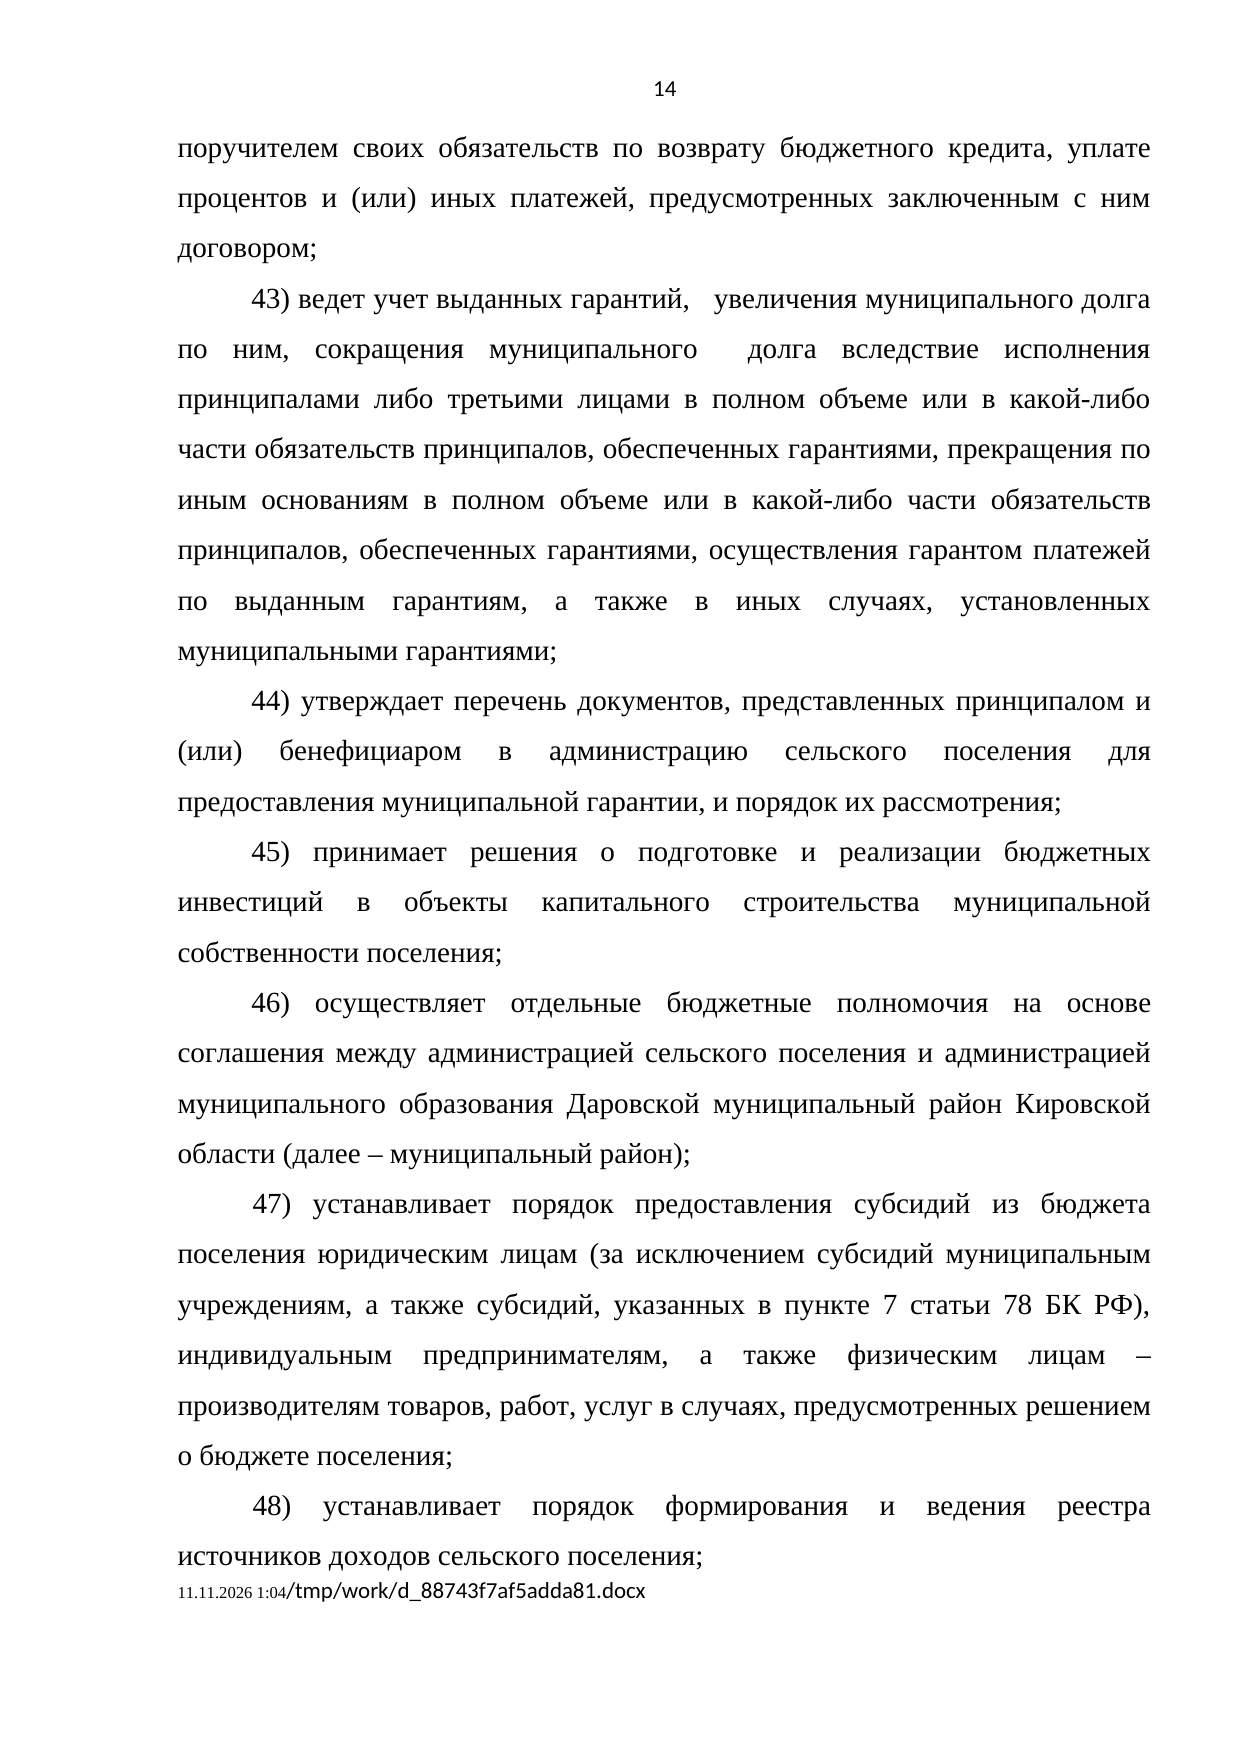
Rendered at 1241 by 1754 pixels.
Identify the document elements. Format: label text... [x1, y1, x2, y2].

text 48) устанавливает порядок формирования и ведения реестра источников доходов сельского поселения; [177, 1488, 1152, 1572]
text 45) принимает решения о подготовке и реализации бюджетных инвестиций в объекты капитального строительства муниципальной собственности поселения; [177, 834, 1152, 968]
text 43) ведет учет выданных гарантий, увеличения муниципального долга по ним, сокращения муниципального долга вследствие исполнения принципалами либо третьими лицами в полном объеме или в какой-либо части обязательств принципалов, обеспеченных гарантиями, прекращения по иным основаниям в полном объеме или в какой-либо части обязательств принципалов, обеспеченных гарантиями, осуществления гарантом платежей по выданным гарантиям, а также в иных случаях, установленных муниципальными гарантиями; [177, 281, 1152, 666]
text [177, 130, 1152, 264]
text 46) осуществляет отдельные бюджетные полномочия на основе соглашения между администрацией сельского поселения и администрацией муниципального образования Даровской муниципальный район Кировской области (далее – муниципальный район); [177, 985, 1152, 1169]
text 47) устанавливает порядок предоставления субсидий из бюджета поселения юридическим лицам (за исключением субсидий муниципальным учреждениям, а также субсидий, указанных в пункте 7 статьи 78 БК РФ), индивидуальным предпринимателям, а также физическим лицам – производителям товаров, работ, услуг в случаях, предусмотренных решением о бюджете поселения; [177, 1186, 1152, 1471]
text 44) утверждает перечень документов, представленных принципалом и (или) бенефициаром в администрацию сельского поселения для предоставления муниципальной гарантии, и порядок их рассмотрения; [177, 683, 1152, 817]
